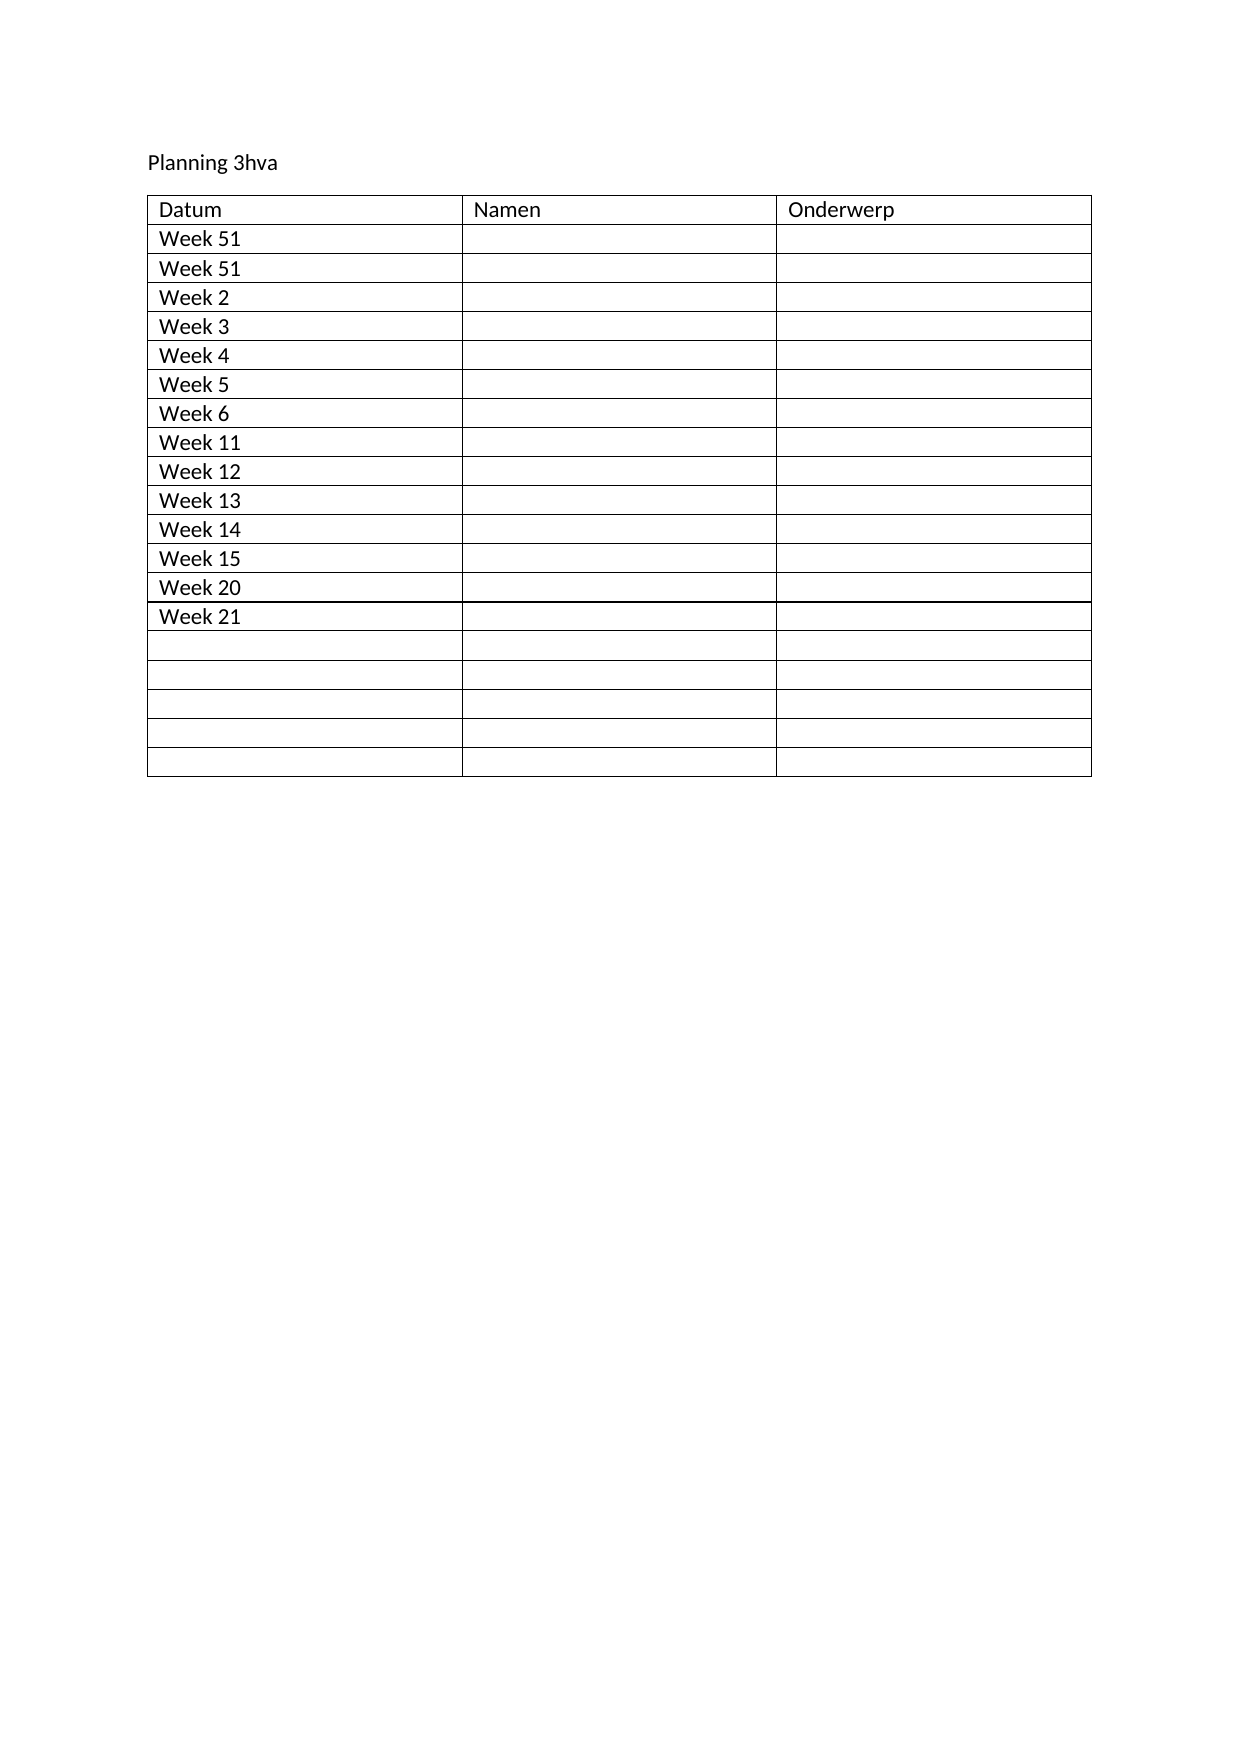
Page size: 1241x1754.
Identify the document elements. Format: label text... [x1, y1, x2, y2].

table_cell [777, 748, 1091, 776]
table_header Onderwerp [777, 196, 1091, 223]
table_cell [463, 225, 776, 253]
table_cell Week 14 [148, 515, 462, 543]
table_cell [777, 225, 1091, 253]
table_cell Week 5 [148, 370, 462, 398]
table_cell Week 20 [148, 573, 462, 601]
table_cell [463, 341, 776, 369]
table_cell [777, 312, 1091, 340]
table_cell [463, 690, 776, 718]
table_cell [148, 719, 462, 747]
table_cell [463, 428, 776, 456]
table_cell [148, 748, 462, 776]
table_cell [463, 254, 776, 282]
table_cell [777, 661, 1091, 688]
table_header Datum [148, 196, 462, 223]
table_cell Week 15 [148, 544, 462, 572]
table_cell [463, 312, 776, 340]
table_cell [148, 631, 462, 659]
table_cell [148, 661, 462, 688]
table_cell [463, 457, 776, 485]
table_cell [463, 631, 776, 659]
table_cell [777, 573, 1091, 601]
table_cell Week 4 [148, 341, 462, 369]
table_cell Week 12 [148, 457, 462, 485]
table_cell [777, 631, 1091, 659]
table_cell [463, 719, 776, 747]
table_cell Week 13 [148, 486, 462, 514]
table_cell [777, 370, 1091, 398]
table_cell [463, 283, 776, 311]
table_cell [463, 661, 776, 688]
table_cell [777, 515, 1091, 543]
table_cell [463, 515, 776, 543]
table_header Namen [463, 196, 776, 223]
table_cell Week 6 [148, 399, 462, 427]
table_cell [463, 370, 776, 398]
table_cell Week 21 [148, 603, 462, 630]
table_cell [463, 603, 776, 630]
table_cell Week 51 [148, 254, 462, 282]
table_cell [777, 719, 1091, 747]
table_cell [777, 457, 1091, 485]
table_cell [463, 486, 776, 514]
table_cell [463, 544, 776, 572]
table_cell [777, 544, 1091, 572]
table_cell [777, 428, 1091, 456]
table_cell Week 3 [148, 312, 462, 340]
table_cell [777, 283, 1091, 311]
table_cell Week 2 [148, 283, 462, 311]
table_cell [777, 603, 1091, 630]
table_cell Week 51 [148, 225, 462, 253]
table_cell [463, 399, 776, 427]
table_cell [777, 486, 1091, 514]
table_cell [463, 573, 776, 601]
table_cell [777, 399, 1091, 427]
table_cell [463, 748, 776, 776]
table_cell [777, 341, 1091, 369]
text Planning 3hva [148, 148, 1093, 176]
table_cell [148, 690, 462, 718]
table_cell Week 11 [148, 428, 462, 456]
table_cell [777, 254, 1091, 282]
table_cell [777, 690, 1091, 718]
